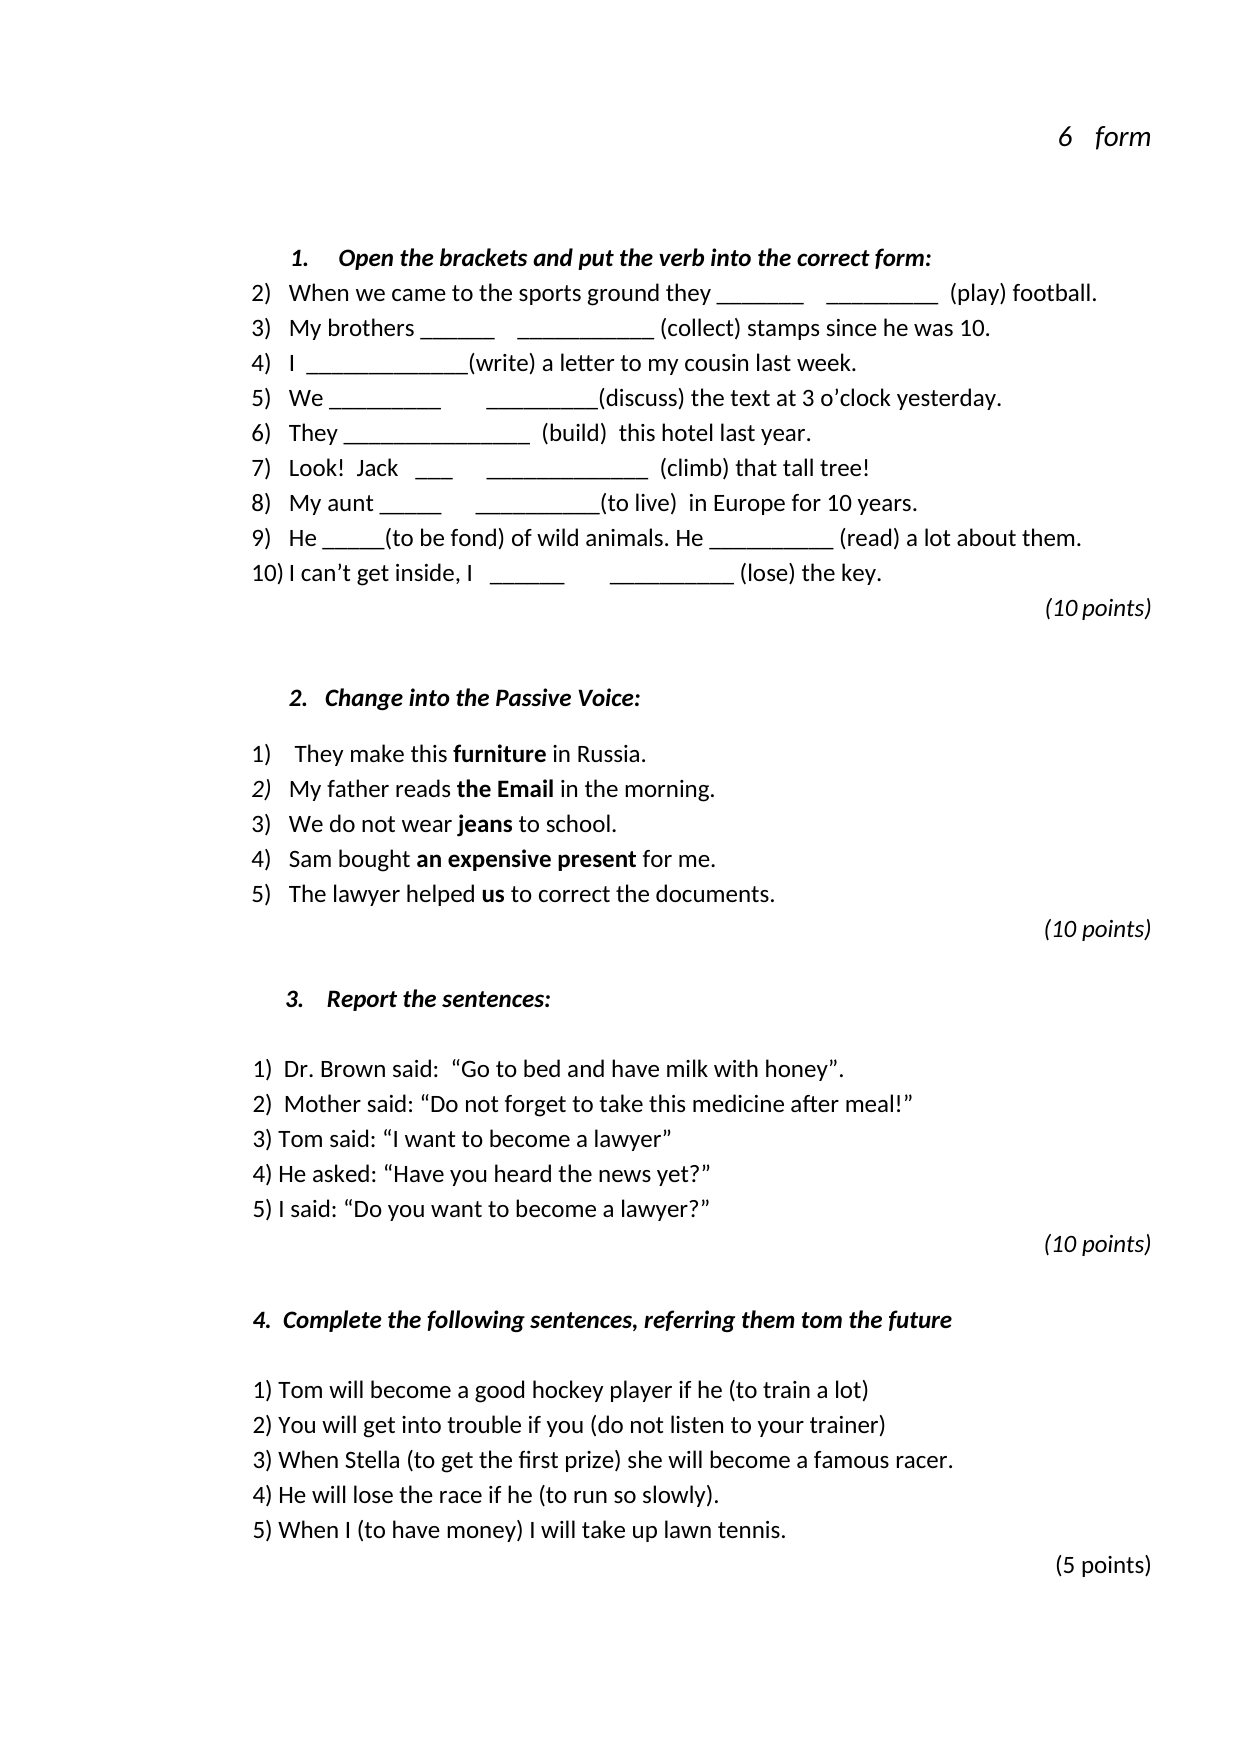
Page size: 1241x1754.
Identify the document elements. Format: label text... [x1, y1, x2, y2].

list Sam bought an expensive present for me. [251, 843, 1152, 874]
list 4. Complete the following sentences, referring them tom the future [252, 1304, 1152, 1335]
list We do not wear jeans to school. [251, 808, 1152, 839]
text 2. Change into the Passive Voice: [289, 682, 1152, 713]
list 2) Mother said: “Do not forget to take this medicine after meal!” [252, 1088, 1152, 1119]
list points) [290, 592, 1152, 622]
list 5) When I (to have money) I will take up lawn tennis. [252, 1514, 1152, 1545]
list 4) He asked: “Have you heard the news yet?” [252, 1158, 1152, 1189]
list 5) I said: “Do you want to become a lawyer?” [252, 1193, 1152, 1224]
list 1) Dr. Brown said: “Go to bed and have milk with honey”. [252, 1053, 1152, 1084]
list 3) Tom said: “I want to become a lawyer” [252, 1123, 1152, 1154]
list We _________ _________(discuss) the text at 3 o’clock yesterday. [251, 382, 1152, 412]
list 3. Report the sentences: [177, 983, 1152, 1014]
list (10 points) [252, 1228, 1152, 1259]
list The lawyer helped us to correct the documents. [251, 878, 1152, 909]
list Open the brackets and put the verb into the correct form: [290, 242, 1152, 272]
list (10 points) [289, 913, 1152, 944]
list I can’t get inside, I ______ __________ (lose) the key. [251, 557, 1152, 587]
list form [215, 118, 1152, 154]
list My brothers ______ ___________ (collect) stamps since he was 10. [251, 312, 1152, 342]
list He _____(to be fond) of wild animals. He __________ (read) a lot about them. [251, 522, 1152, 552]
list 2) You will get into trouble if you (do not listen to your trainer) [252, 1409, 1152, 1440]
list I _____________(write) a letter to my cousin last week. [251, 347, 1152, 377]
list My father reads the Email in the morning. [251, 773, 1152, 804]
list When we came to the sports ground they _______ _________ (play) football. [251, 277, 1152, 307]
list They make this furniture in Russia. [251, 738, 1152, 769]
list My aunt _____ __________(to live) in Europe for 10 years. [251, 487, 1152, 517]
list 1) Tom will become a good hockey player if he (to train a lot) [252, 1374, 1152, 1405]
list Look! Jack ___ _____________ (climb) that tall tree! [251, 452, 1152, 482]
list 4) He will lose the race if he (to run so slowly). [252, 1479, 1152, 1510]
list 3) When Stella (to get the first prize) she will become a famous racer. [252, 1444, 1152, 1475]
list (5 points) [252, 1549, 1152, 1580]
list They _______________ (build) this hotel last year. [251, 417, 1152, 447]
